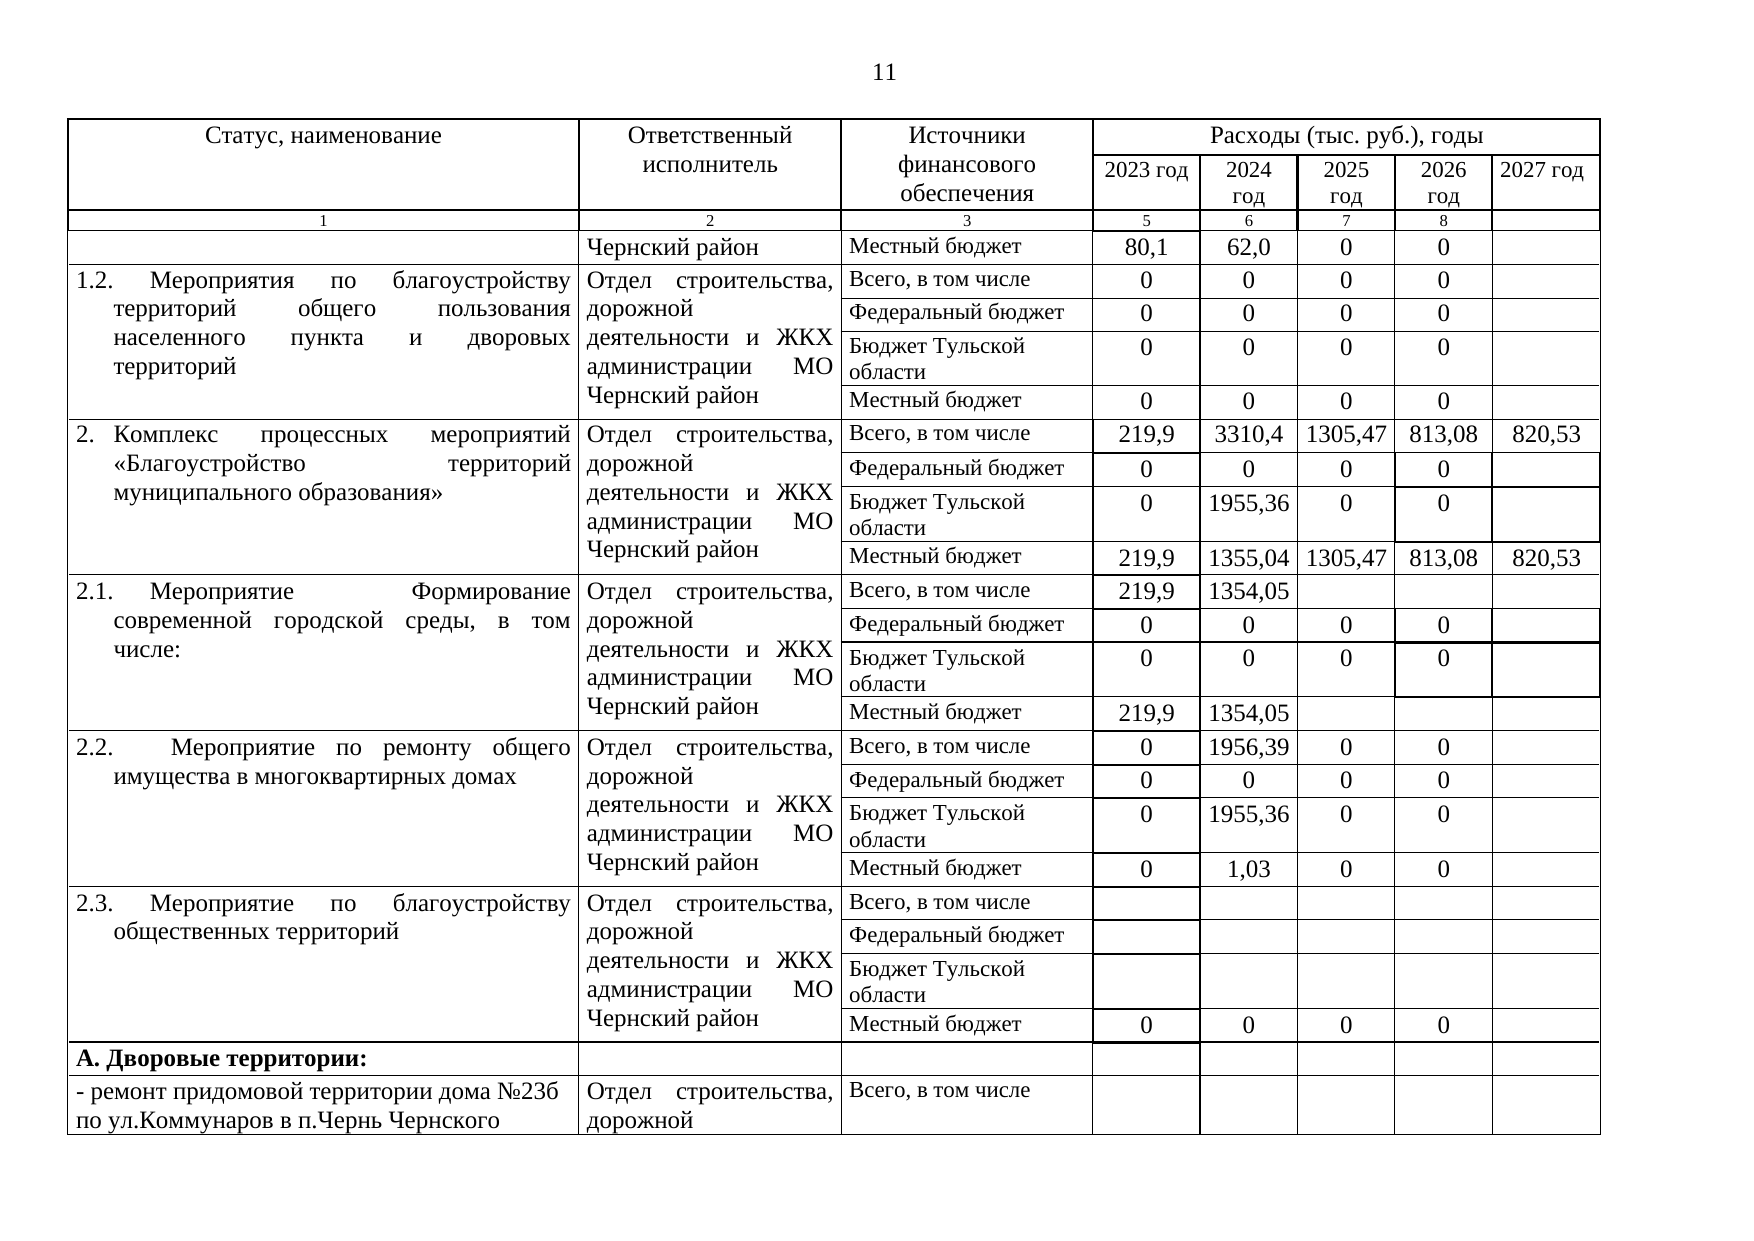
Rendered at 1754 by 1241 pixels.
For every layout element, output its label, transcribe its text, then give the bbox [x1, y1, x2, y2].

table_cell [1298, 697, 1394, 730]
table_cell 0 [1201, 265, 1297, 297]
table_cell Федеральный бюджет [842, 453, 1092, 486]
table_cell [1493, 644, 1599, 696]
table_cell 1956,39 [1201, 731, 1297, 763]
table_cell 0 [1298, 231, 1394, 264]
table_cell [1395, 1076, 1492, 1133]
table_cell 62,0 [1201, 231, 1297, 264]
table_cell 0 [1093, 332, 1199, 385]
table_cell 820,53 [1493, 419, 1600, 452]
table_cell Всего, в том числе [842, 1076, 1092, 1133]
table_cell [1298, 1076, 1394, 1133]
table_cell Всего, в том числе [842, 575, 1092, 608]
table_cell [1094, 955, 1199, 1008]
table_cell [1493, 1008, 1600, 1041]
table_cell [1493, 698, 1600, 730]
table_cell [1395, 698, 1492, 730]
table_cell [1298, 954, 1394, 1008]
table_cell 0 [1093, 386, 1199, 418]
table_cell 0 [1298, 643, 1394, 696]
table_cell [1493, 797, 1600, 852]
table_cell Бюджет Тульской области [842, 332, 1092, 385]
table_cell 820,53 [1493, 543, 1600, 574]
table_header Источники финансового обеспечения [842, 120, 1092, 209]
table_cell 0 [1201, 386, 1297, 418]
table_cell [1395, 575, 1492, 608]
table_cell 0 [1395, 853, 1492, 886]
table_cell 3310,4 [1201, 420, 1297, 452]
table_cell 0 [1201, 332, 1297, 385]
table_cell 219,9 [1094, 697, 1199, 730]
table_cell 0 [1094, 487, 1199, 541]
table_cell 0 [1298, 731, 1394, 763]
table_cell 0 [1298, 609, 1394, 641]
table_cell 0 [1298, 765, 1394, 797]
table_cell Бюджет Тульской области [842, 954, 1092, 1008]
table_cell [1201, 887, 1297, 919]
table_cell 1955,36 [1201, 487, 1297, 541]
table_cell [1493, 231, 1600, 264]
table_cell 0 [1093, 299, 1199, 331]
table_cell [842, 1043, 1092, 1075]
table_cell 0 [1396, 488, 1491, 541]
table_cell 0 [1094, 643, 1199, 696]
table_cell 1354,05 [1201, 697, 1297, 730]
table_cell 0 [1395, 332, 1492, 385]
table_cell [1094, 888, 1199, 919]
table_cell Всего, в том числе [842, 265, 1092, 297]
table_cell 2027 год [1493, 156, 1599, 209]
table_cell 0 [1094, 454, 1199, 486]
table_cell [1493, 730, 1600, 763]
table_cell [68, 1075, 578, 1133]
table_cell Местный бюджет [842, 1009, 1092, 1041]
table_header Расходы (тыс. руб.), годы [1094, 120, 1599, 154]
table_cell Бюджет Тульской области [842, 798, 1092, 852]
table_cell 1955,36 [1201, 798, 1297, 852]
table_cell 0 [1396, 609, 1491, 641]
table_cell 8 [1396, 211, 1491, 230]
table_cell 0 [1201, 1009, 1297, 1041]
table_cell Местный бюджет [842, 231, 1092, 264]
table_cell 2023 год [1094, 156, 1199, 209]
table_cell 1,03 [1201, 853, 1297, 886]
table_cell [1298, 1043, 1394, 1075]
table_cell 1305,47 [1298, 542, 1394, 574]
table_cell 0 [1298, 453, 1394, 486]
table_cell [1201, 1076, 1297, 1133]
table_cell Комплекс процессных мероприятий «Благоустройство территорий муниципального образования» [68, 419, 578, 574]
table_cell 0 [1298, 299, 1394, 331]
table_cell [1201, 920, 1297, 953]
table_cell [1395, 920, 1492, 953]
table_cell 813,08 [1395, 420, 1492, 452]
table_cell 0 [1395, 231, 1492, 264]
table_cell Местный бюджет [842, 853, 1092, 886]
table_cell 0 [1094, 799, 1199, 852]
table_cell [1493, 609, 1599, 641]
table_cell Местный бюджет [842, 697, 1092, 730]
table_cell 0 [1201, 765, 1297, 797]
table_cell 0 [1395, 765, 1492, 797]
table_cell Федеральный бюджет [842, 299, 1092, 331]
table_cell 1355,04 [1201, 542, 1297, 574]
table_cell 0 [1298, 332, 1394, 385]
table_cell [1201, 1043, 1297, 1075]
table_cell Федеральный бюджет [842, 609, 1092, 641]
table_cell 0 [1298, 386, 1394, 418]
table_cell [1298, 920, 1394, 953]
table_cell 1 [69, 211, 578, 230]
table_cell 0 [1201, 643, 1297, 696]
table_cell Всего, в том числе [842, 731, 1092, 763]
table_cell 0 [1201, 453, 1297, 486]
table_cell Бюджет Тульской области [842, 643, 1092, 696]
table_cell 5 [1094, 211, 1199, 230]
table_cell Отдел строительства, дорожной деятельности и ЖКХ администрации МО Чернский район [579, 887, 841, 1041]
table_cell [1093, 1044, 1199, 1075]
table_cell Мероприятие Формирование современной городской среды, в том числе: [68, 574, 578, 730]
table_cell 3 [842, 211, 1092, 230]
table_cell [1493, 764, 1600, 797]
table_cell [1493, 211, 1599, 230]
table_cell 2026 год [1396, 156, 1491, 209]
table_cell 219,9 [1094, 542, 1199, 574]
table_cell 0 [1093, 265, 1199, 297]
table_cell [1493, 886, 1600, 919]
table_cell [1395, 887, 1492, 919]
table_cell 0 [1395, 265, 1492, 297]
table_cell 813,08 [1395, 543, 1492, 574]
table_cell 0 [1395, 299, 1492, 331]
table_cell [1094, 921, 1199, 953]
table_cell Местный бюджет [842, 542, 1092, 574]
table_cell 0 [1201, 299, 1297, 331]
table_cell Отдел строительства, дорожной деятельности и ЖКХ администрации МО Чернский район [579, 265, 841, 418]
table_cell [1298, 887, 1394, 919]
table_cell 1354,05 [1201, 575, 1297, 608]
table_header Статус, наименование [69, 120, 578, 209]
table_cell [1493, 852, 1600, 886]
table_cell [1093, 1076, 1199, 1133]
table_cell [1395, 954, 1492, 1008]
table_cell Отдел строительства, дорожной деятельности и ЖКХ администрации МО Чернский район [579, 420, 841, 574]
table_cell [1493, 264, 1600, 297]
table_cell [1493, 1041, 1600, 1075]
table_cell 0 [1094, 854, 1199, 886]
table_cell Мероприятие по ремонту общего имущества в многоквартирных домах [68, 730, 578, 886]
table_header Ответственный исполнитель [580, 120, 840, 209]
table_cell 0 [1396, 453, 1491, 486]
table_cell 0 [1396, 644, 1491, 696]
table_cell 1305,47 [1298, 420, 1394, 452]
table_cell [1493, 953, 1600, 1008]
table_cell 0 [1298, 265, 1394, 297]
table_cell 2024 год [1201, 156, 1296, 209]
table_cell [579, 1043, 841, 1075]
table_cell 0 [1201, 609, 1297, 641]
table_cell Местный бюджет [842, 386, 1092, 418]
table_cell Отдел строительства, дорожной деятельности и ЖКХ администрации МО Чернский район [579, 731, 841, 886]
table_cell Отдел строительства, дорожной деятельности и ЖКХ администрации МО Чернский район [579, 575, 841, 730]
table_cell 2025 год [1299, 156, 1394, 209]
table_cell Всего, в том числе [842, 887, 1092, 919]
table_cell [1493, 488, 1599, 541]
table_cell [1493, 919, 1600, 953]
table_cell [579, 1076, 841, 1133]
table_cell [1298, 575, 1394, 608]
table_cell 0 [1094, 1010, 1199, 1041]
table_cell 0 [1298, 1009, 1394, 1041]
table_cell [1395, 1043, 1492, 1075]
table_cell Мероприятия по благоустройству территорий общего пользования населенного пункта и дворовых территорий [68, 264, 578, 418]
table_cell 219,9 [1094, 576, 1199, 608]
table_cell Федеральный бюджет [842, 920, 1092, 953]
table_cell 0 [1094, 732, 1199, 763]
table_cell 0 [1298, 798, 1394, 852]
table_cell [1201, 954, 1297, 1008]
table_cell 2 [580, 211, 840, 230]
table_cell 0 [1298, 487, 1394, 541]
table_cell 0 [1395, 1009, 1492, 1041]
table_cell 6 [1201, 211, 1296, 230]
table_cell А. Дворовые территории: [68, 1041, 578, 1075]
table_cell 0 [1395, 386, 1492, 418]
table_cell 80,1 [1093, 232, 1199, 264]
table_cell 0 [1395, 731, 1492, 763]
table_cell 219,9 [1094, 420, 1199, 452]
table_cell Мероприятие по благоустройству общественных территорий [68, 886, 578, 1041]
table_cell [1493, 385, 1600, 418]
table_cell 0 [1395, 798, 1492, 852]
table_cell Бюджет Тульской области [842, 487, 1092, 541]
table_cell [1493, 453, 1599, 486]
table_cell Всего, в том числе [842, 420, 1092, 452]
table_cell Федеральный бюджет [842, 765, 1092, 797]
table_cell [1493, 574, 1600, 608]
table_cell [1493, 1075, 1600, 1133]
table_cell [1493, 298, 1600, 331]
table_cell 0 [1094, 766, 1199, 797]
table_cell 7 [1299, 211, 1394, 230]
table_cell [1493, 331, 1600, 385]
table_cell 0 [1094, 610, 1199, 641]
table_cell 0 [1298, 853, 1394, 886]
